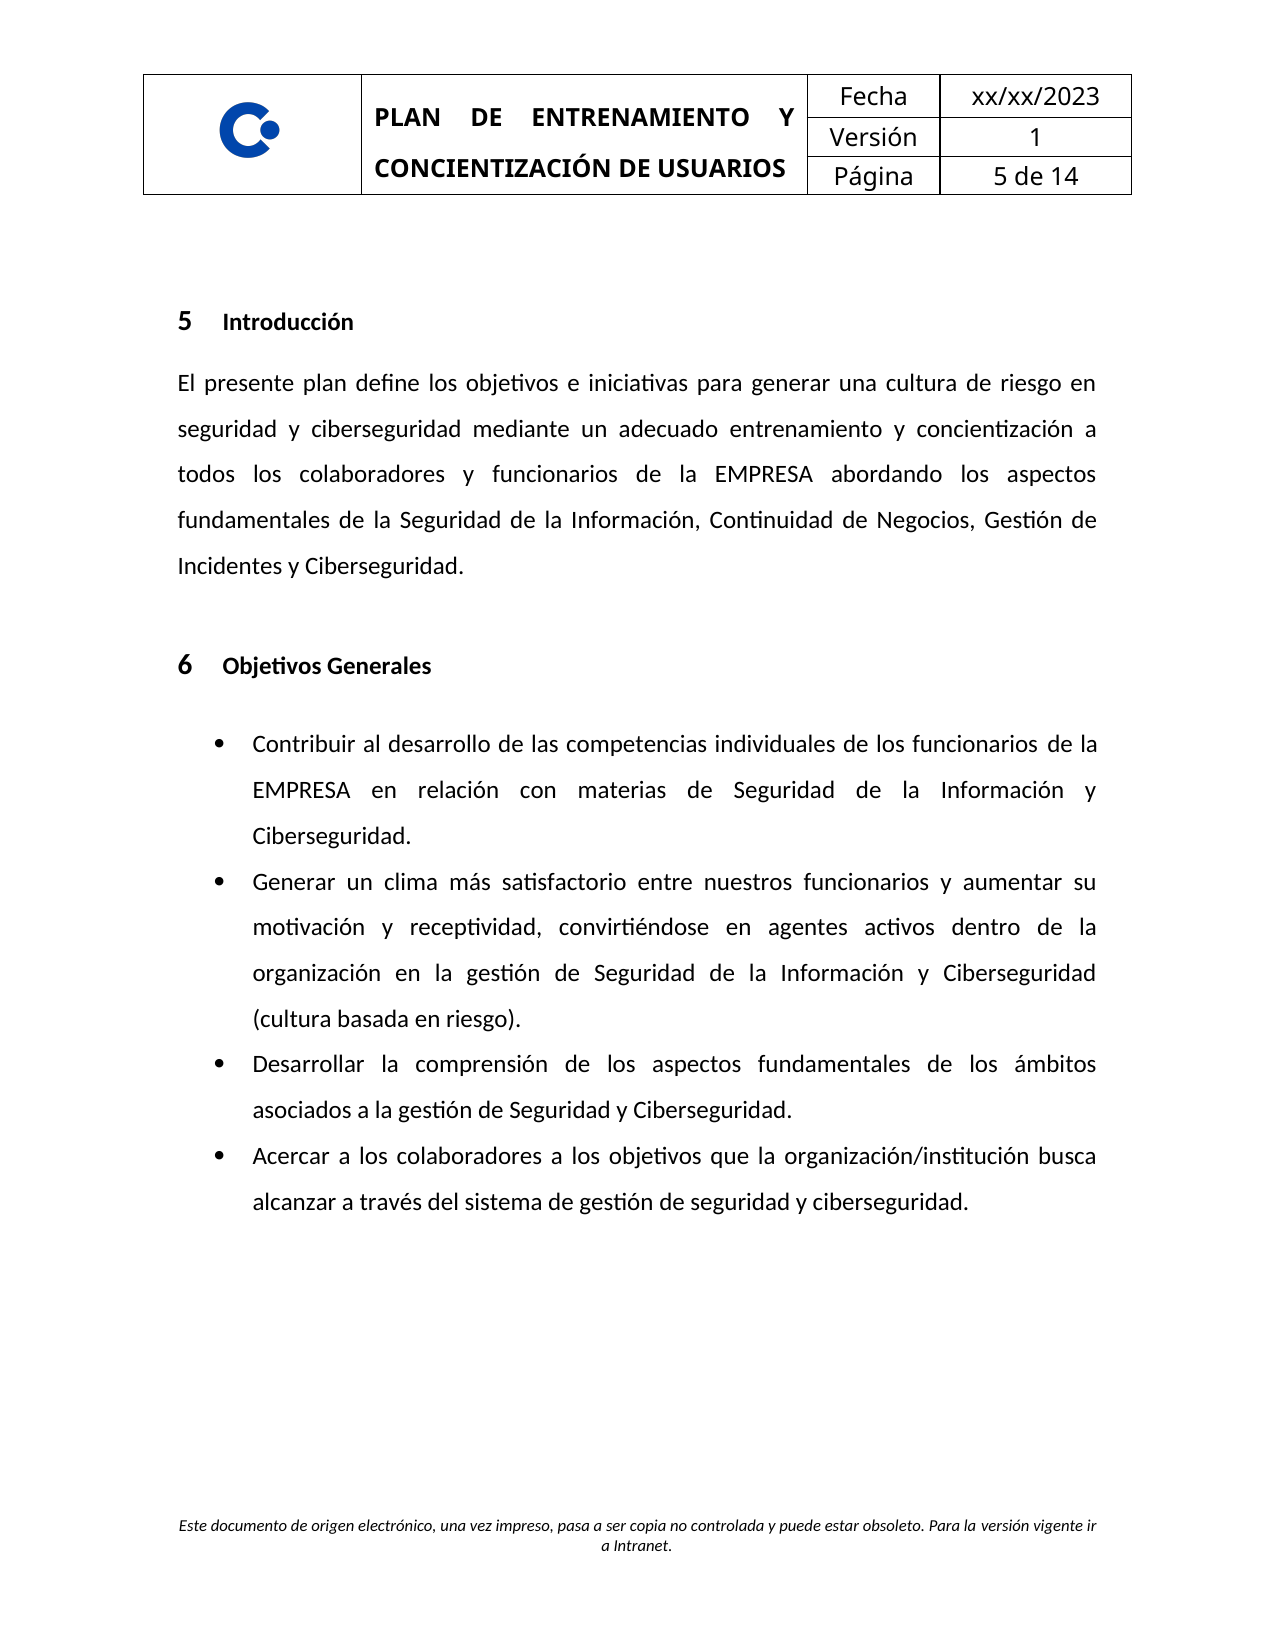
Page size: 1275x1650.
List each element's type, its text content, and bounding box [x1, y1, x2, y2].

list Generar un clima más satisfactorio entre nuestros funcionarios y aumentar su motivación y receptividad, convirtiéndose en agentes activos dentro de la organización en la gestión de Seguridad de la Información y Ciberseguridad (cultura basada en riesgo). [215, 866, 1098, 1033]
list Acercar a los colaboradores a los objetivos que la organización/institución busca alcanzar a través del sistema de gestión de seguridad y ciberseguridad. [215, 1140, 1098, 1216]
subtitle Objetivos Generales [177, 646, 1098, 681]
text El presente plan define los objetivos e iniciativas para generar una cultura de riesgo en seguridad y ciberseguridad mediante un adecuado entrenamiento y concientización a todos los colaboradores y funcionarios de la EMPRESA abordando los aspectos fundamentales de la Seguridad de la Información, Continuidad de Negocios, Gestión de Incidentes y Ciberseguridad. [177, 367, 1098, 581]
subtitle Introducción [177, 302, 1098, 338]
list Contribuir al desarrollo de las competencias individuales de los funcionarios de la EMPRESA en relación con materias de Seguridad de la Información y Ciberseguridad. [215, 728, 1098, 850]
picture [211, 92, 288, 168]
list Desarrollar la comprensión de los aspectos fundamentales de los ámbitos asociados a la gestión de Seguridad y Ciberseguridad. [215, 1048, 1098, 1125]
